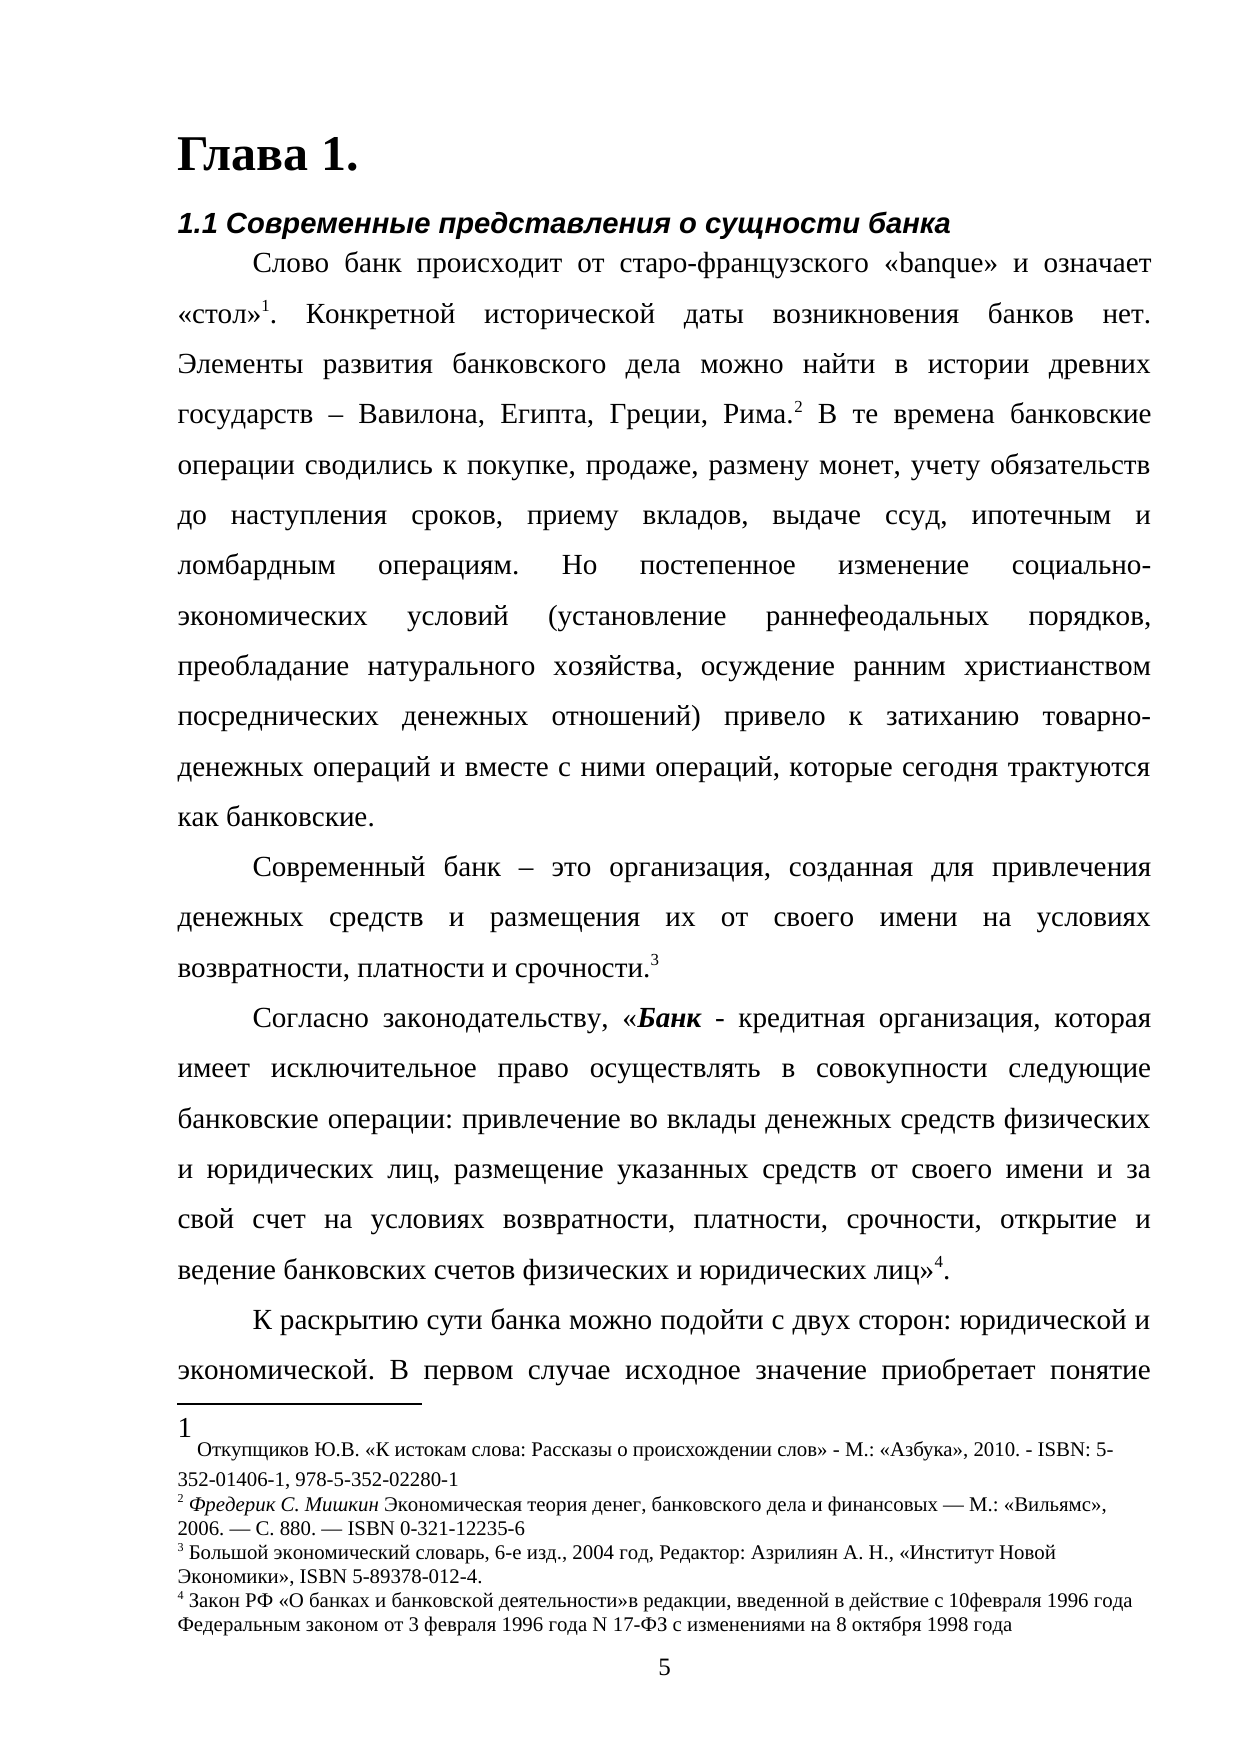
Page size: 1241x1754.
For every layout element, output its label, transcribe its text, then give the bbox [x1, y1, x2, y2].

subtitle Глава 1. [177, 123, 1152, 181]
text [177, 1302, 1152, 1386]
text Согласно законодательству, «Банк - кредитная организация, которая имеет исключительное право осуществлять в совокупности следующие банковские операции: привлечение во вклады денежных средств физических и юридических лиц, размещение указанных средств от своего имени и за свой счет на условиях возвратности, платности, срочности, открытие и ведение банковских счетов физических и юридических лиц». [177, 1000, 1152, 1285]
subtitle 1.1 Современные представления о сущности банка [177, 206, 1152, 239]
text Современный банк – это организация, созданная для привлечения денежных средств и размещения их от своего имени на условиях возвратности, платности и срочности. [177, 849, 1152, 983]
text Слово банк происходит от старо-французского «banque» и означает «стол». Конкретной исторической даты возникновения банков нет. Элементы развития банковского дела можно найти в истории древних государств – Вавилона, Египта, Греции, Рима. В те времена банковские операции сводились к покупке, продаже, размену монет, учету обязательств до наступления сроков, приему вкладов, выдаче ссуд, ипотечным и ломбардным операциям. Но постепенное изменение социально-экономических условий (установление раннефеодальных порядков, преобладание натурального хозяйства, осуждение ранним христианством посреднических денежных отношений) привело к затиханию товарно-денежных операций и вместе с ними операций, которые сегодня трактуются как банковские. [177, 246, 1152, 832]
